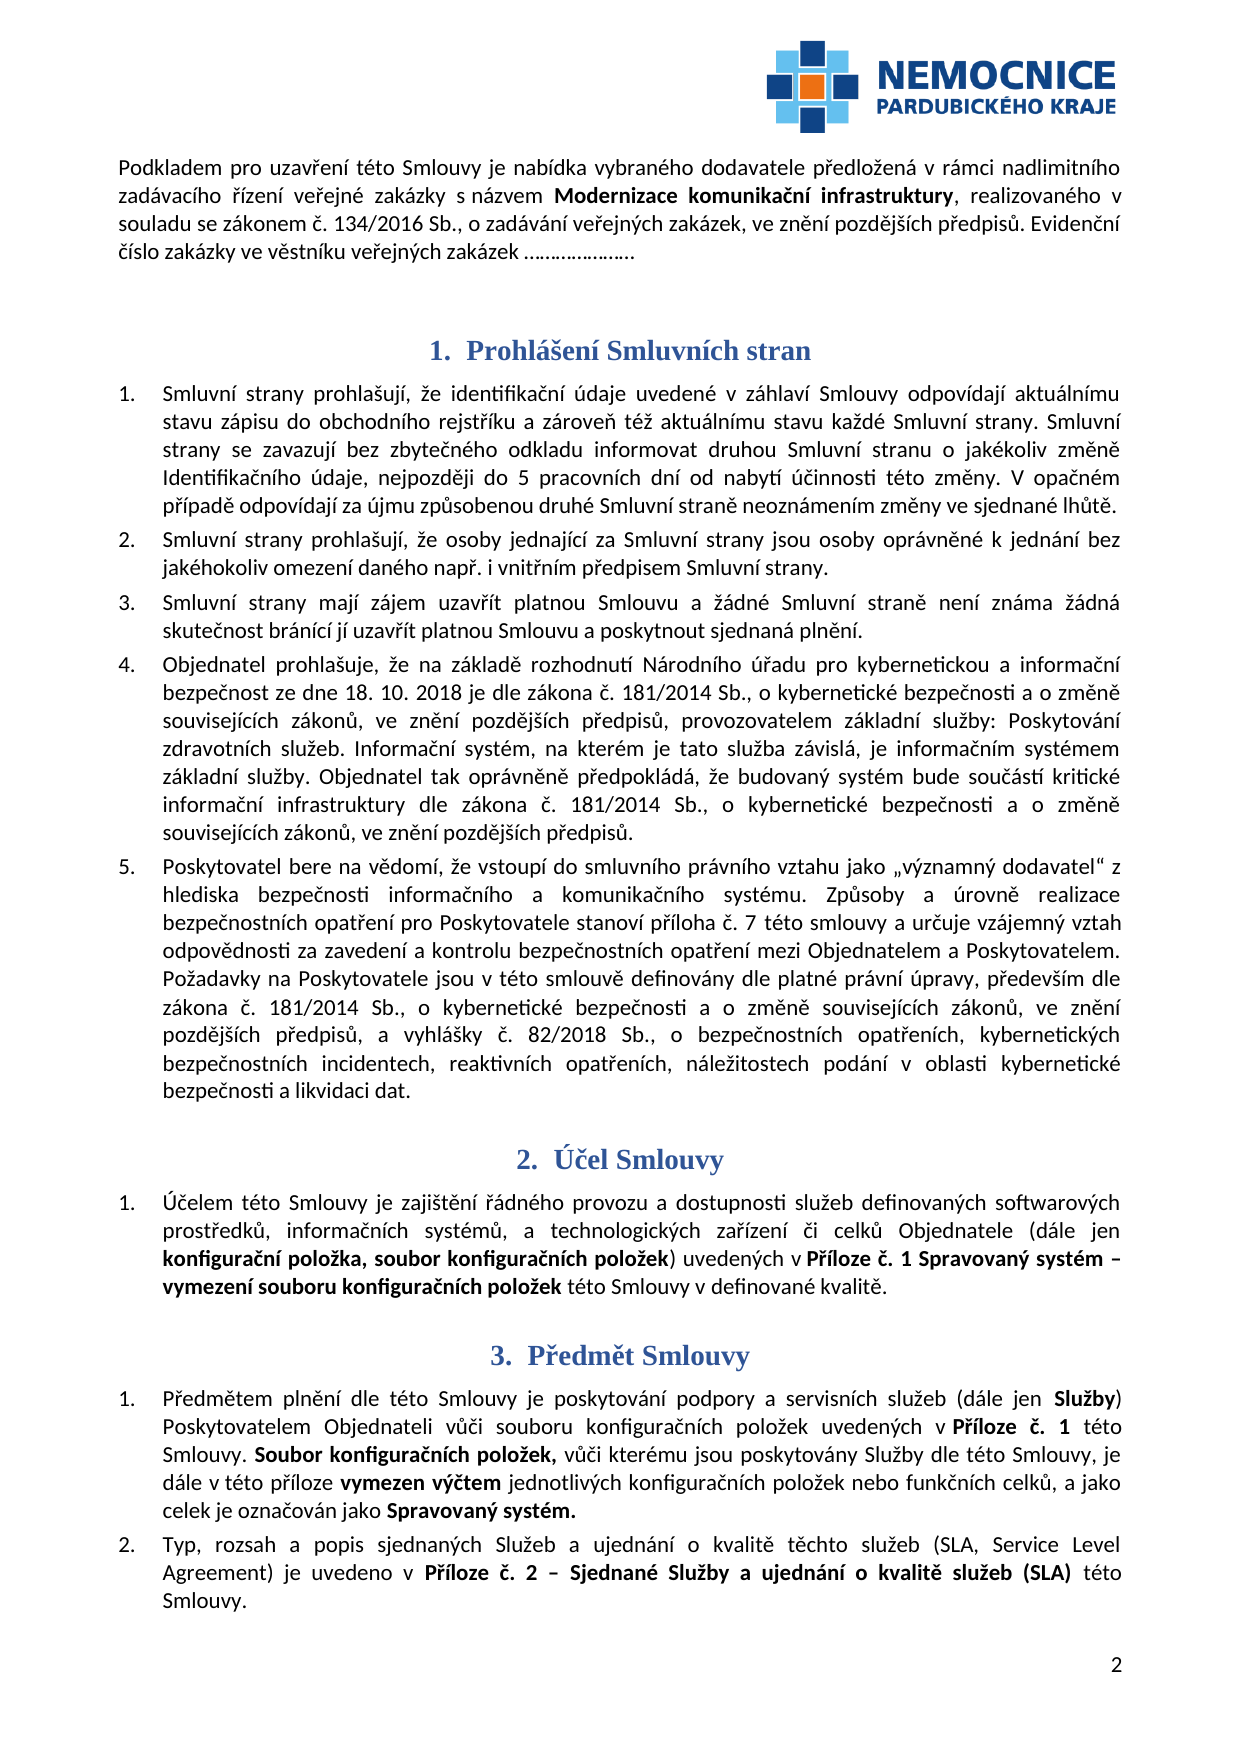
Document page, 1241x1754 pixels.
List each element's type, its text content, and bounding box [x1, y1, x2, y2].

picture [765, 39, 1116, 134]
list Poskytovatel bere na vědomí, že vstoupí do smluvního právního vztahu jako „významný dodavatel“ z hlediska bezpečnosti informačního a komunikačního systému. Způsoby a úrovně realizace bezpečnostních opatření pro Poskytovatele stanoví příloha č. 7 této smlouvy a určuje vzájemný vztah odpovědnosti za zavedení a kontrolu bezpečnostních opatření mezi Objednatelem a Poskytovatelem. Požadavky na Poskytovatele jsou v této smlouvě definovány dle platné právní úpravy, především dle zákona č. 181/2014 Sb., o kybernetické bezpečnosti a o změně souvisejících zákonů, ve znění pozdějších předpisů, a vyhlášky č. 82/2018 Sb., o bezpečnostních opatřeních, kybernetických bezpečnostních incidentech, reaktivních opatřeních, náležitostech podání v oblasti kybernetické bezpečnosti a likvidaci dat. [118, 852, 1122, 1105]
list Předmětem plnění dle této Smlouvy je poskytování podpory a servisních služeb (dále jen Služby) Poskytovatelem Objednateli vůči souboru konfiguračních položek uvedených v Příloze č. 1 této Smlouvy. Soubor konfiguračních položek, vůči kterému jsou poskytovány Služby dle této Smlouvy, je dále v této příloze vymezen výčtem jednotlivých konfiguračních položek nebo funkčních celků, a jako celek je označován jako Spravovaný systém. [118, 1384, 1122, 1524]
subtitle Účel Smlouvy [118, 1142, 1122, 1176]
text Podkladem pro uzavření této Smlouvy je nabídka vybraného dodavatele předložená v rámci nadlimitního zadávacího řízení veřejné zakázky s názvem Modernizace komunikační infrastruktury, realizovaného v souladu se zákonem č. 134/2016 Sb., o zadávání veřejných zakázek, ve znění pozdějších předpisů. Evidenční číslo zakázky ve věstníku veřejných zakázek ………………… [118, 153, 1122, 265]
subtitle Prohlášení Smluvních stran [118, 333, 1122, 367]
list Typ, rozsah a popis sjednaných Služeb a ujednání o kvalitě těchto služeb (SLA, Service Level Agreement) je uvedeno v Příloze č. 2 – Sjednané Služby a ujednání o kvalitě služeb (SLA) této Smlouvy. [118, 1530, 1122, 1614]
list Účelem této Smlouvy je zajištění řádného provozu a dostupnosti služeb definovaných softwarových prostředků, informačních systémů, a technologických zařízení či celků Objednatele (dále jen konfigurační položka, soubor konfiguračních položek) uvedených v Příloze č. 1 Spravovaný systém – vymezení souboru konfiguračních položek této Smlouvy v definované kvalitě. [118, 1188, 1122, 1300]
list Smluvní strany mají zájem uzavřít platnou Smlouvu a žádné Smluvní straně není známa žádná skutečnost bránící jí uzavřít platnou Smlouvu a poskytnout sjednaná plnění. [118, 588, 1122, 644]
subtitle Předmět Smlouvy [118, 1338, 1122, 1371]
list Smluvní strany prohlašují, že osoby jednající za Smluvní strany jsou osoby oprávněné k jednání bez jakéhokoliv omezení daného např. i vnitřním předpisem Smluvní strany. [118, 526, 1122, 582]
list Smluvní strany prohlašují, že identifikační údaje uvedené v záhlaví Smlouvy odpovídají aktuálnímu stavu zápisu do obchodního rejstříku a zároveň též aktuálnímu stavu každé Smluvní strany. Smluvní strany se zavazují bez zbytečného odkladu informovat druhou Smluvní stranu o jakékoliv změně Identifikačního údaje, nejpozději do 5 pracovních dní od nabytí účinnosti této změny. V opačném případě odpovídají za újmu způsobenou druhé Smluvní straně neoznámením změny ve sjednané lhůtě. [118, 379, 1122, 519]
list Objednatel prohlašuje, že na základě rozhodnutí Národního úřadu pro kybernetickou a informační bezpečnost ze dne 18. 10. 2018 je dle zákona č. 181/2014 Sb., o kybernetické bezpečnosti a o změně souvisejících zákonů, ve znění pozdějších předpisů, provozovatelem základní služby: Poskytování zdravotních služeb. Informační systém, na kterém je tato služba závislá, je informačním systémem základní služby. Objednatel tak oprávněně předpokládá, že budovaný systém bude součástí kritické informační infrastruktury dle zákona č. 181/2014 Sb., o kybernetické bezpečnosti a o změně souvisejících zákonů, ve znění pozdějších předpisů. [118, 650, 1122, 846]
